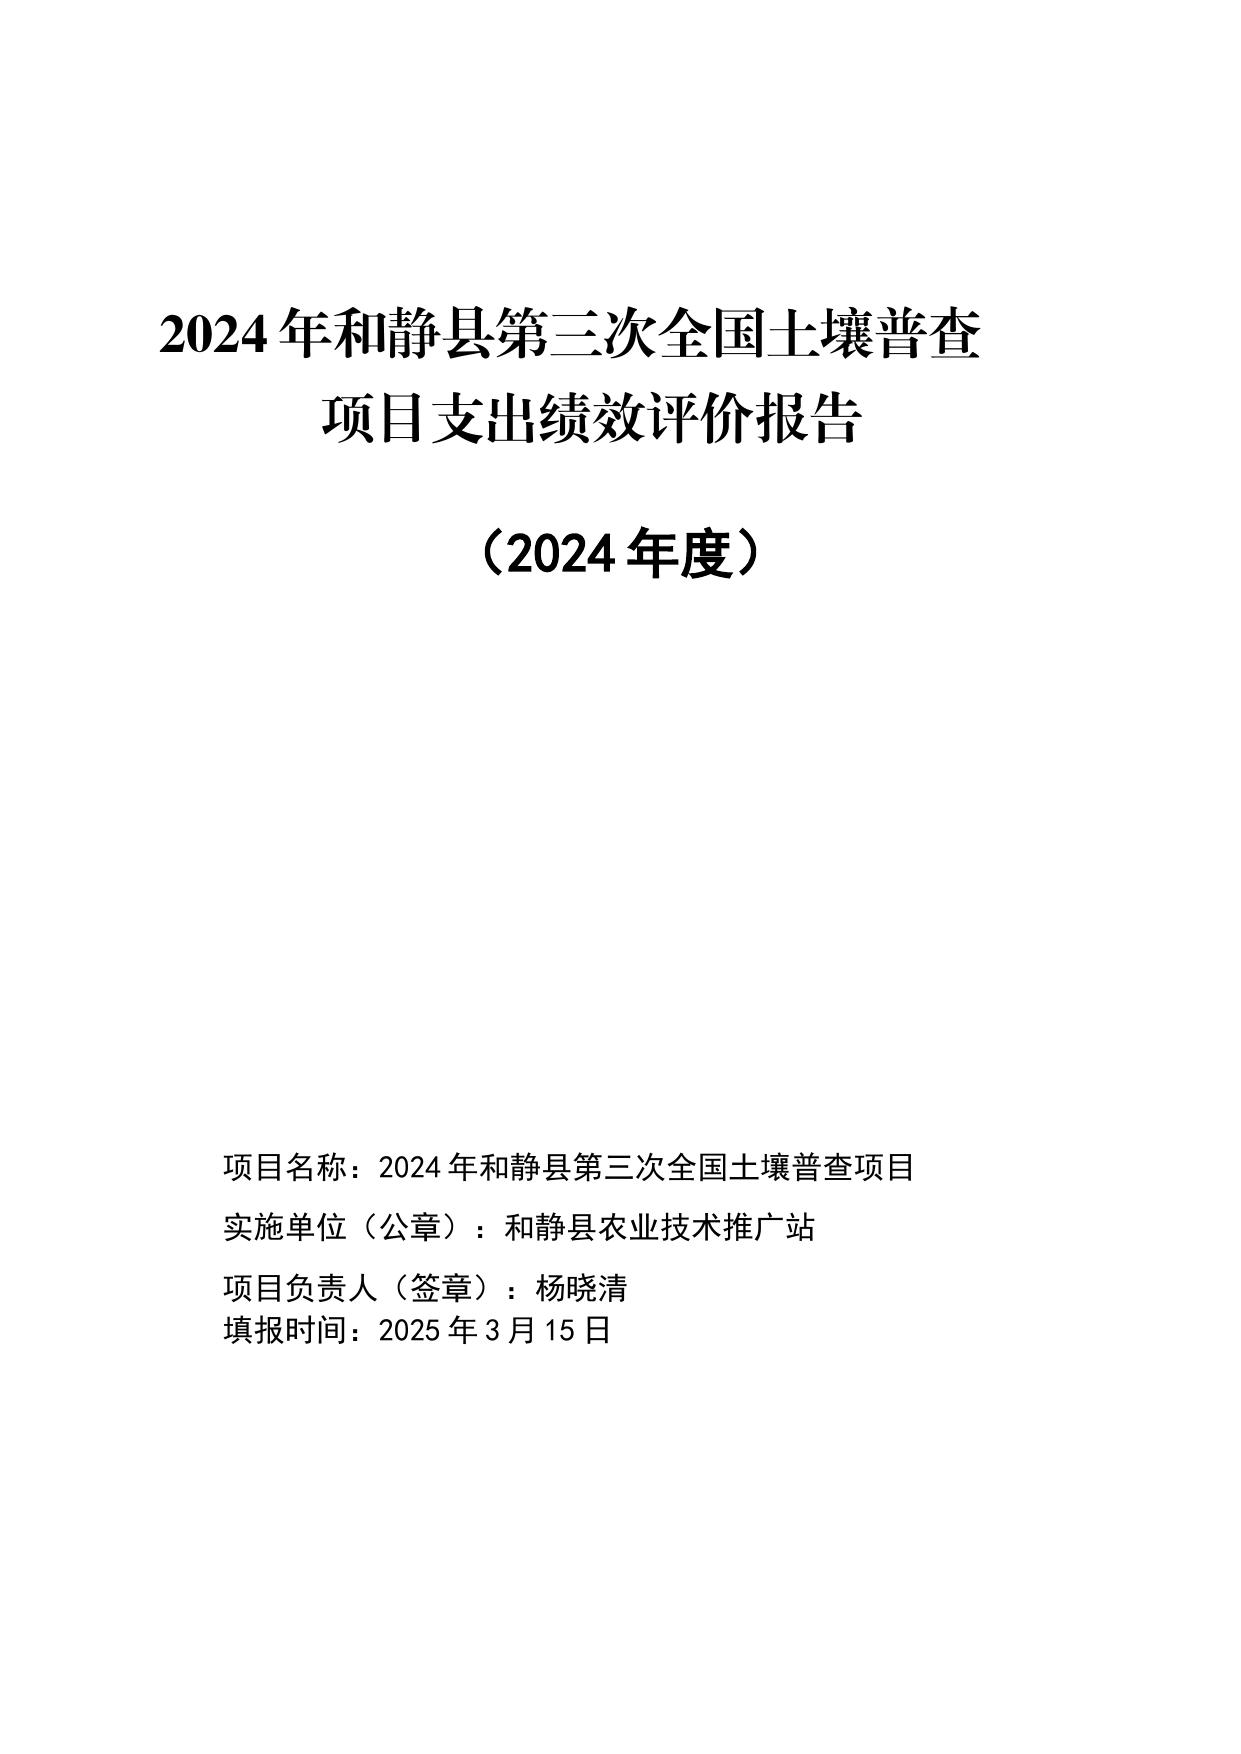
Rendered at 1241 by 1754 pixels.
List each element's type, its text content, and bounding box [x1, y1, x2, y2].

text （2024年度） [159, 506, 1081, 591]
text 实施单位（公章）：和静县农业技术推广站 [159, 1204, 1081, 1247]
text 项目名称：2024年和静县第三次全国土壤普查项目 [159, 1144, 1081, 1186]
text 2024年和静县第三次全国土壤普查 [159, 294, 1081, 379]
text 项目支出绩效评价报告 [321, 379, 1081, 464]
text 填报时间：2025年3月15日 [159, 1307, 1081, 1349]
text 项目负责人（签章）：杨晓清 [159, 1264, 1081, 1307]
